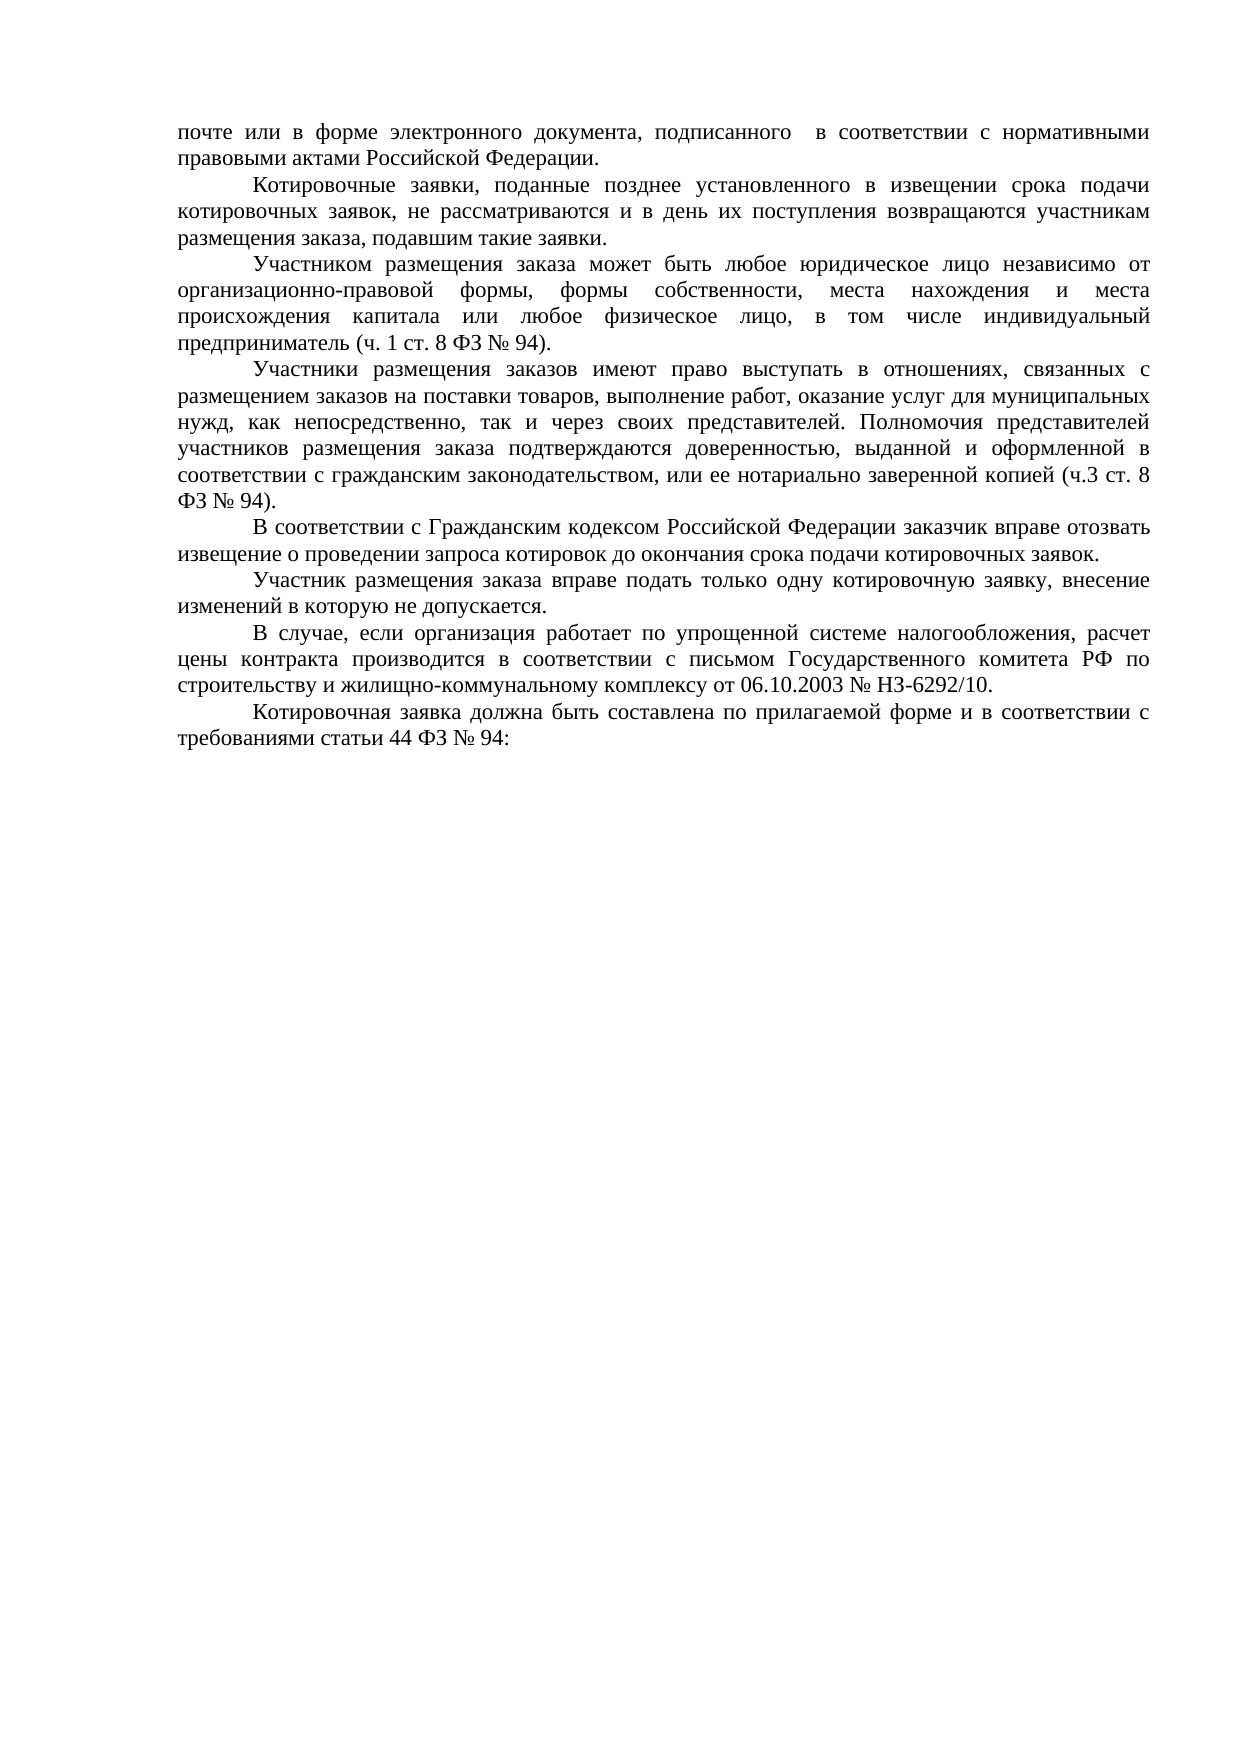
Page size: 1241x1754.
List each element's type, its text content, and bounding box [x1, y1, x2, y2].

title Участник размещения заказа вправе подать только одну котировочную заявку, внесение изменений в которую не допускается. [177, 566, 1152, 619]
text Участники размещения заказов имеют право выступать в отношениях, связанных с размещением заказов на поставки товаров, выполнение работ, оказание услуг для муниципальных нужд, как непосредственно, так и через своих представителей. Полномочия представителей участников размещения заказа подтверждаются доверенностью, выданной и оформленной в соответствии с гражданским законодательством, или ее нотариально заверенной копией (ч.3 ст. 8 ФЗ № 94). [177, 355, 1152, 513]
title В соответствии с Гражданским кодексом Российской Федерации заказчик вправе отозвать извещение о проведении запроса котировок до окончания срока подачи котировочных заявок. [177, 513, 1152, 566]
text Участником размещения заказа может быть любое юридическое лицо независимо от организационно-правовой формы, формы собственности, места нахождения и места происхождения капитала или любое физическое лицо, в том числе индивидуальный предприниматель (ч. 1 ст. 8 ФЗ № 94). [177, 250, 1152, 355]
title Котировочные заявки, поданные позднее установленного в извещении срока подачи котировочных заявок, не рассматриваются и в день их поступления возвращаются участникам размещения заказа, подавшим такие заявки. [177, 171, 1152, 250]
title Котировочная заявка должна быть составлена по прилагаемой форме и в соответствии с требованиями статьи 44 ФЗ № 94: [177, 698, 1152, 751]
title почте или в форме электронного документа, подписанного в соответствии с нормативными правовыми актами Российской Федерации. [177, 118, 1152, 171]
text В случае, если организация работает по упрощенной системе налогообложения, расчет цены контракта производится в соответствии с письмом Государственного комитета РФ по строительству и жилищно-коммунальному комплексу от 06.10.2003 № НЗ-6292/10. [177, 619, 1152, 698]
